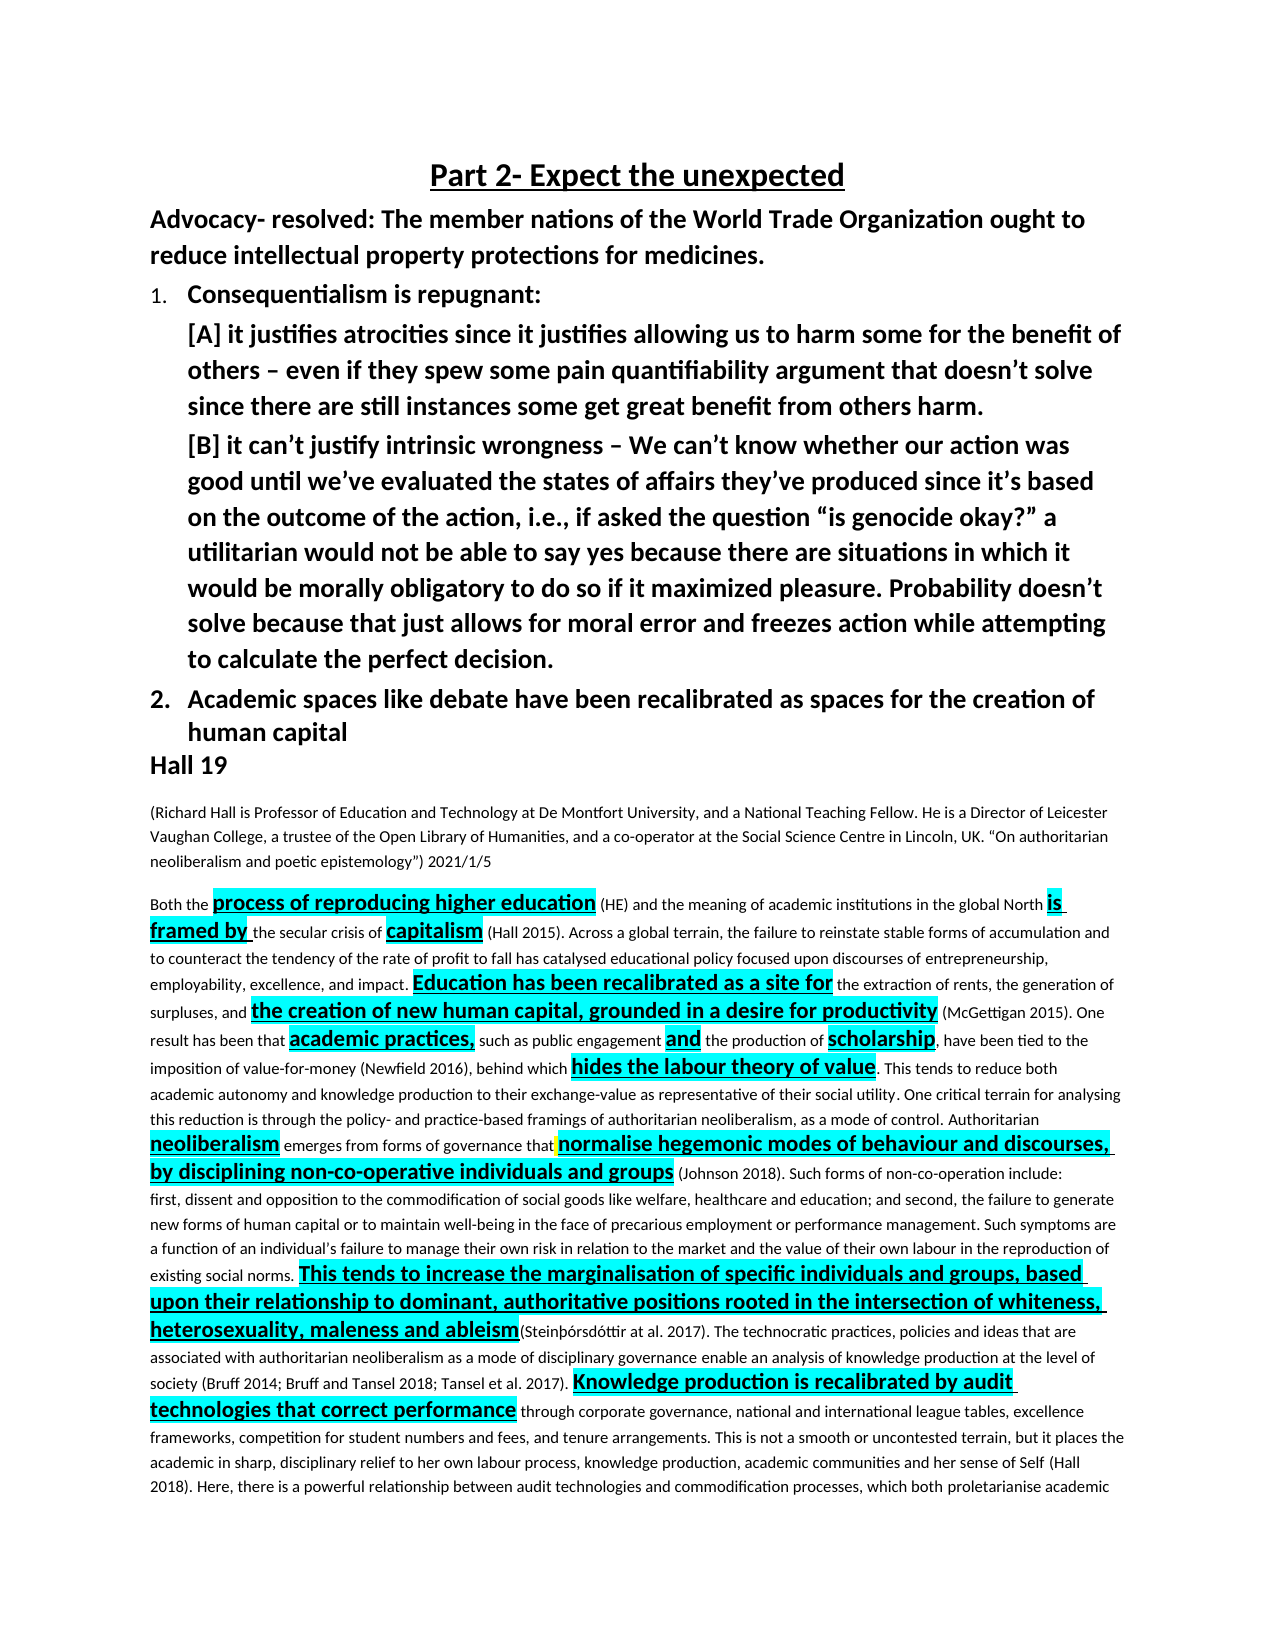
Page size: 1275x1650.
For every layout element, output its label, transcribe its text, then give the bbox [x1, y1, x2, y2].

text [150, 888, 1125, 1497]
text (Richard Hall is Professor of Education and Technology at De Montfort University, and a National Teaching Fellow. He is a Director of Leicester Vaughan College, a trustee of the Open Library of Humanities, and a co-operator at the Social Science Centre in Lincoln, UK. “On authoritarian neoliberalism and poetic epistemology”) 2021/1/5 [150, 798, 1125, 871]
subtitle Part 2- Expect the unexpected [150, 154, 1125, 195]
subtitle Academic spaces like debate have been recalibrated as spaces for the creation of human capital [150, 682, 1125, 748]
subtitle Consequentialism is repugnant: [150, 278, 1125, 311]
subtitle [A] it justifies atrocities since it justifies allowing us to harm some for the benefit of others – even if they spew some pain quantifiability argument that doesn’t solve since there are still instances some get great benefit from others harm. [187, 317, 1125, 422]
subtitle [B] it can’t justify intrinsic wrongness – We can’t know whether our action was good until we’ve evaluated the states of affairs they’ve produced since it’s based on the outcome of the action, i.e., if asked the question “is genocide okay?” a utilitarian would not be able to say yes because there are situations in which it would be morally obligatory to do so if it maximized pleasure. Probability doesn’t solve because that just allows for moral error and freezes action while attempting to calculate the perfect decision. [187, 428, 1125, 675]
text Hall 19 [150, 748, 1125, 781]
subtitle Advocacy- resolved: The member nations of the World Trade Organization ought to reduce intellectual property protections for medicines. [150, 202, 1125, 271]
